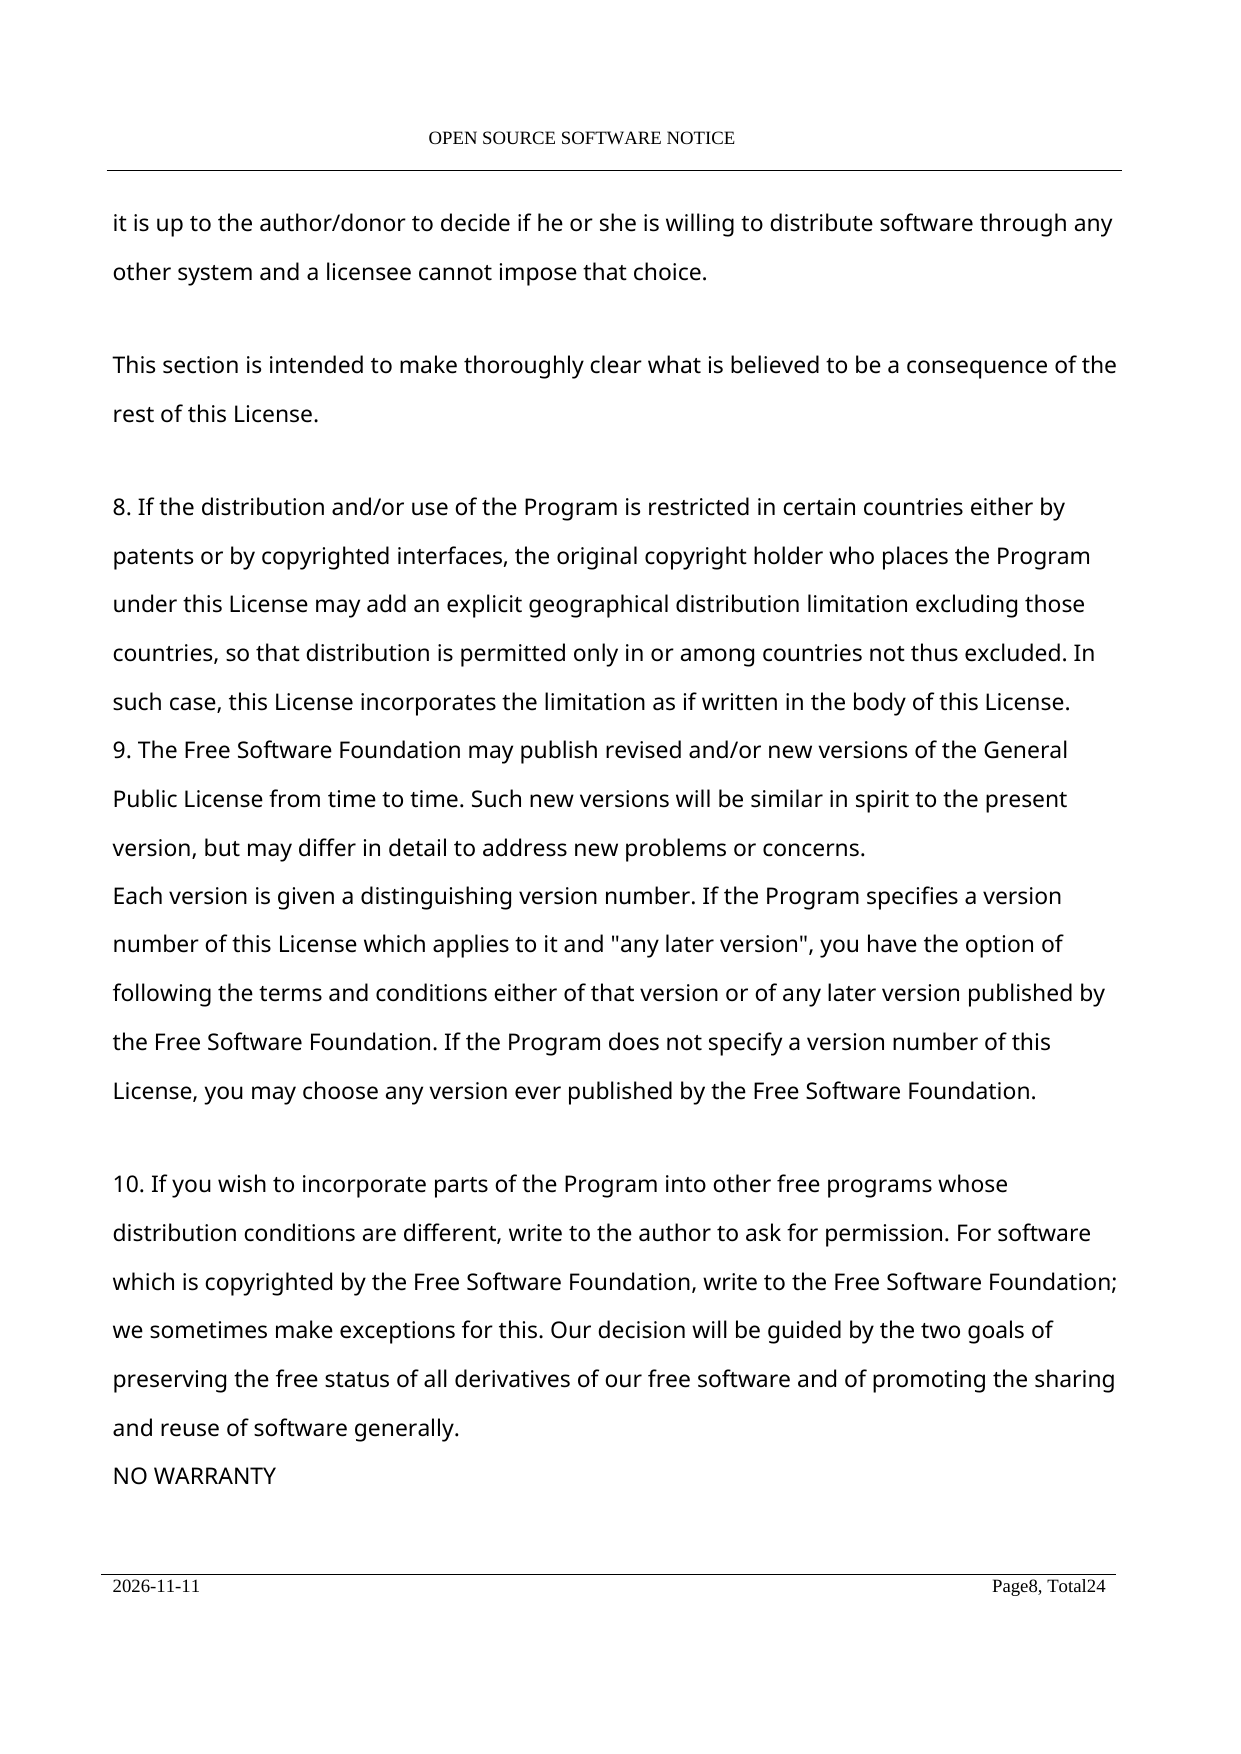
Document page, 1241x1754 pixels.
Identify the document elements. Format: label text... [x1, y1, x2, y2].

text 9. The Free Software Foundation may publish revised and/or new versions of the General Public License from time to time. Such new versions will be similar in spirit to the present version, but may differ in detail to address new problems or concerns. [112, 733, 1128, 863]
text NO WARRANTY [112, 1459, 1128, 1492]
text Each version is given a distinguishing version number. If the Program specifies a version number of this License which applies to it and "any later version", you have the option of following the terms and conditions either of that version or of any later version published by the Free Software Foundation. If the Program does not specify a version number of this License, you may choose any version ever published by the Free Software Foundation. [112, 879, 1128, 1107]
text This section is intended to make thoroughly clear what is believed to be a consequence of the rest of this License. [112, 348, 1128, 429]
text 8. If the distribution and/or use of the Program is restricted in certain countries either by patents or by copyrighted interfaces, the original copyright holder who places the Program under this License may add an explicit geographical distribution limitation excluding those countries, so that distribution is permitted only in or among countries not thus excluded. In such case, this License incorporates the limitation as if written in the body of this License. [112, 490, 1128, 718]
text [112, 206, 1128, 288]
text 10. If you wish to incorporate parts of the Program into other free programs whose distribution conditions are different, write to the author to ask for permission. For software which is copyrighted by the Free Software Foundation, write to the Free Software Foundation; we sometimes make exceptions for this. Our decision will be guided by the two goals of preserving the free status of all derivatives of our free software and of promoting the sharing and reuse of software generally. [112, 1167, 1128, 1443]
